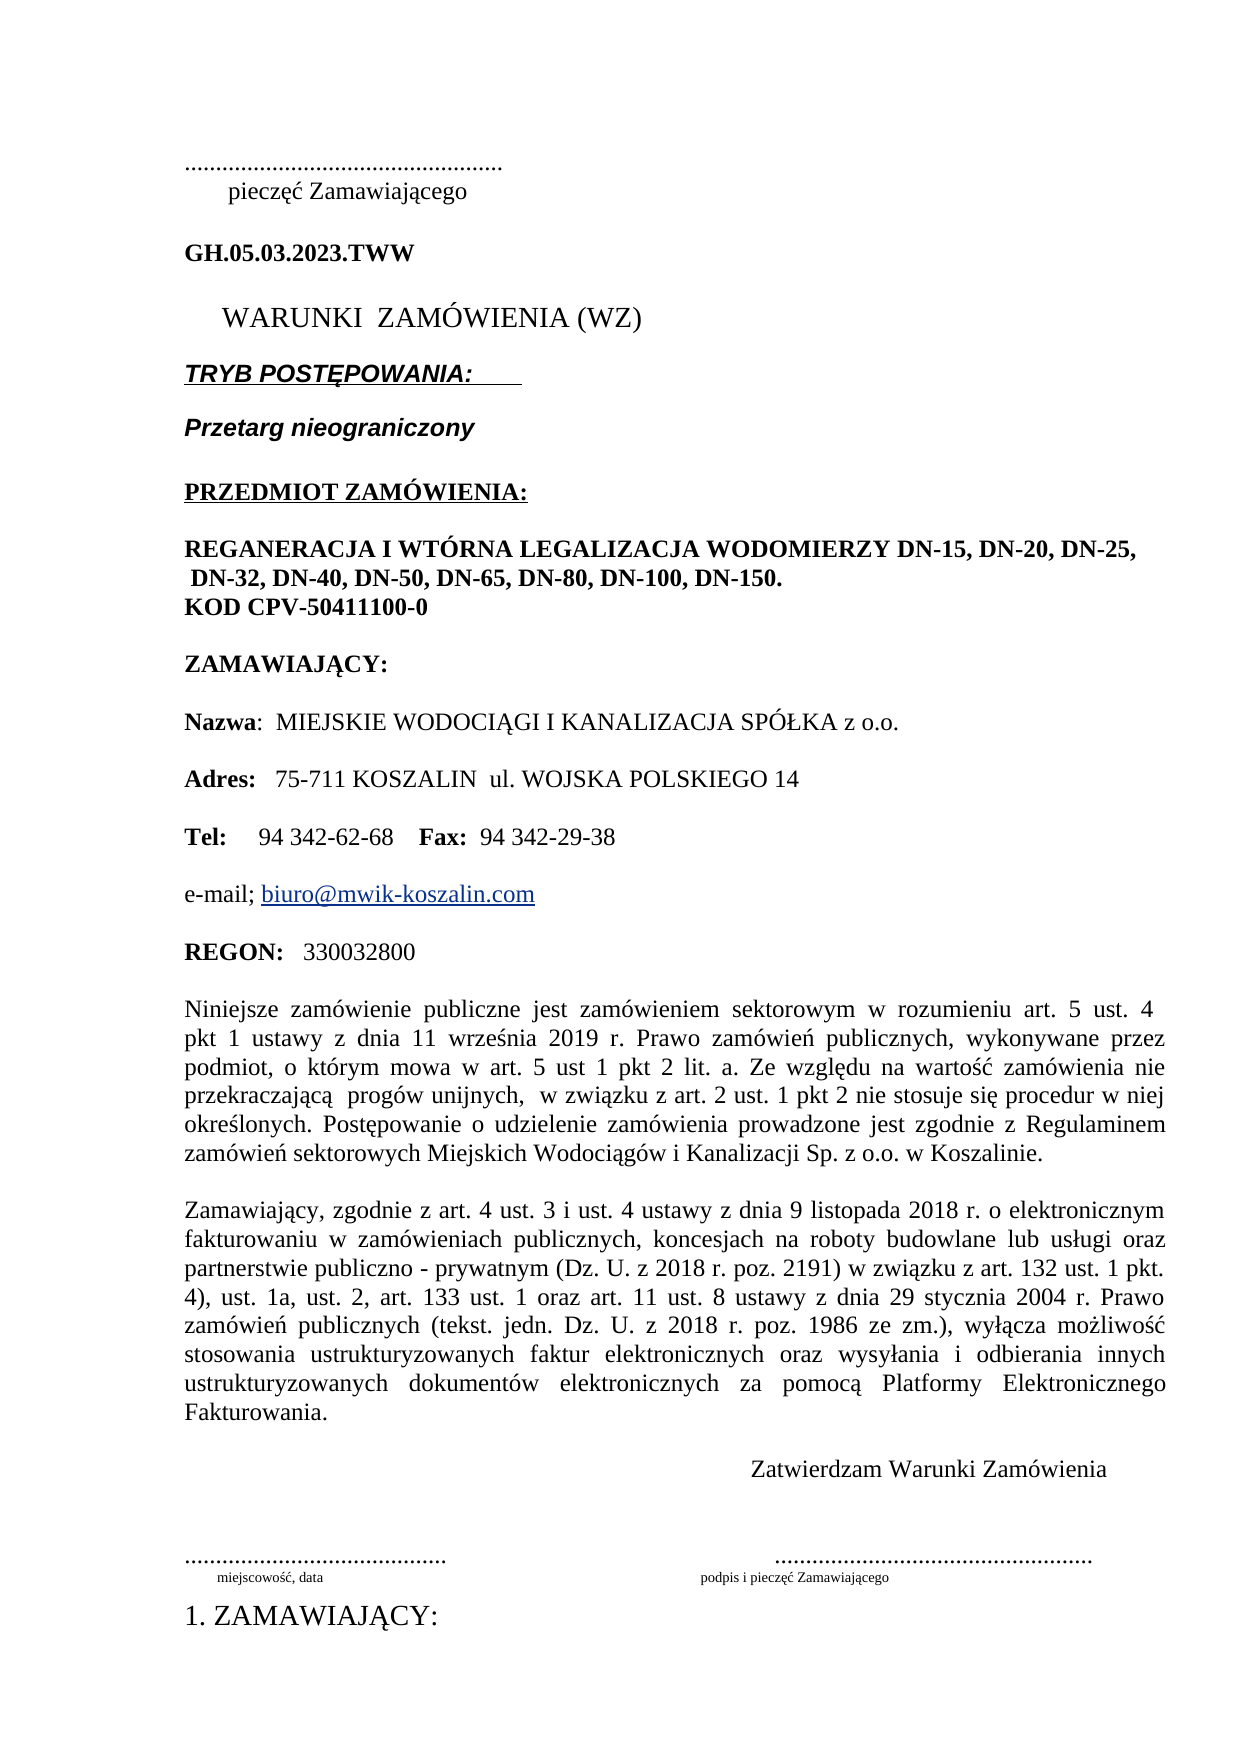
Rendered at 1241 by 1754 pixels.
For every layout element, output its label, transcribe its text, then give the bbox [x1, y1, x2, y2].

subtitle WARUNKI ZAMÓWIENIA (WZ) [222, 301, 1167, 334]
text KOD CPV-50411100-0 [184, 592, 1167, 620]
text Nazwa: MIEJSKIE WODOCIĄGI I KANALIZACJA SPÓŁKA z o.o. [184, 707, 1167, 735]
text Tel: 94 342-62-68 Fax: 94 342-29-38 [184, 822, 1167, 850]
text miejscowość, data podpis i pieczęć Zamawiającego [184, 1569, 1167, 1598]
text e-mail; biuro@mwik-koszalin.com [184, 879, 1167, 908]
text 1. ZAMAWIAJĄCY: [184, 1598, 1167, 1631]
subtitle TRYB POSTĘPOWANIA: [184, 359, 1167, 388]
text GH.05.03.2023.TWW [184, 238, 1167, 267]
text REGANERACJA I WTÓRNA LEGALIZACJA WODOMIERZY DN-15, DN-20, DN-25, [184, 534, 1167, 563]
text PRZEDMIOT ZAMÓWIENIA: [184, 477, 1167, 505]
subtitle Przetarg nieograniczony [184, 413, 1167, 442]
text pieczęć Zamawiającego [184, 176, 1167, 205]
text Niniejsze zamówienie publiczne jest zamówieniem sektorowym w rozumieniu art. 5 ust. 4 pkt 1 ustawy z dnia 11 września 2019 r. Prawo zamówień publicznych, wykonywane przez podmiot, o którym mowa w art. 5 ust 1 pkt 2 lit. a. Ze względu na wartość zamówienia nie przekraczającą progów unijnych, w związku z art. 2 ust. 1 pkt 2 nie stosuje się procedur w niej określonych. Postępowanie o udzielenie zamówienia prowadzone jest zgodnie z Regulaminem zamówień sektorowych Miejskich Wodociągów i Kanalizacji Sp. z o.o. w Koszalinie. [184, 994, 1167, 1167]
text Zamawiający, zgodnie z art. 4 ust. 3 i ust. 4 ustawy z dnia 9 listopada 2018 r. o elektronicznym fakturowaniu w zamówieniach publicznych, koncesjach na roboty budowlane lub usługi oraz partnerstwie publiczno - prywatnym (Dz. U. z 2018 r. poz. 2191) w związku z art. 132 ust. 1 pkt. 4), ust. 1a, ust. 2, art. 133 ust. 1 oraz art. 11 ust. 8 ustawy z dnia 29 stycznia 2004 r. Prawo zamówień publicznych (tekst. jedn. Dz. U. z 2018 r. poz. 1986 ze zm.), wyłącza możliwość stosowania ustrukturyzowanych faktur elektronicznych oraz wysyłania i odbierania innych ustrukturyzowanych dokumentów elektronicznych za pomocą Platformy Elektronicznego Fakturowania. [184, 1195, 1167, 1425]
text Adres: 75-711 KOSZALIN ul. WOJSKA POLSKIEGO 14 [184, 764, 1167, 793]
text ................................................... [184, 147, 1167, 176]
text REGON: 330032800 [184, 937, 1167, 965]
text ZAMAWIAJĄCY: [184, 649, 1167, 678]
text Zatwierdzam Warunki Zamówienia [184, 1454, 1167, 1483]
text DN-32, DN-40, DN-50, DN-65, DN-80, DN-100, DN-150. [184, 563, 1167, 592]
text .......................................... ................................................... [184, 1540, 1167, 1569]
